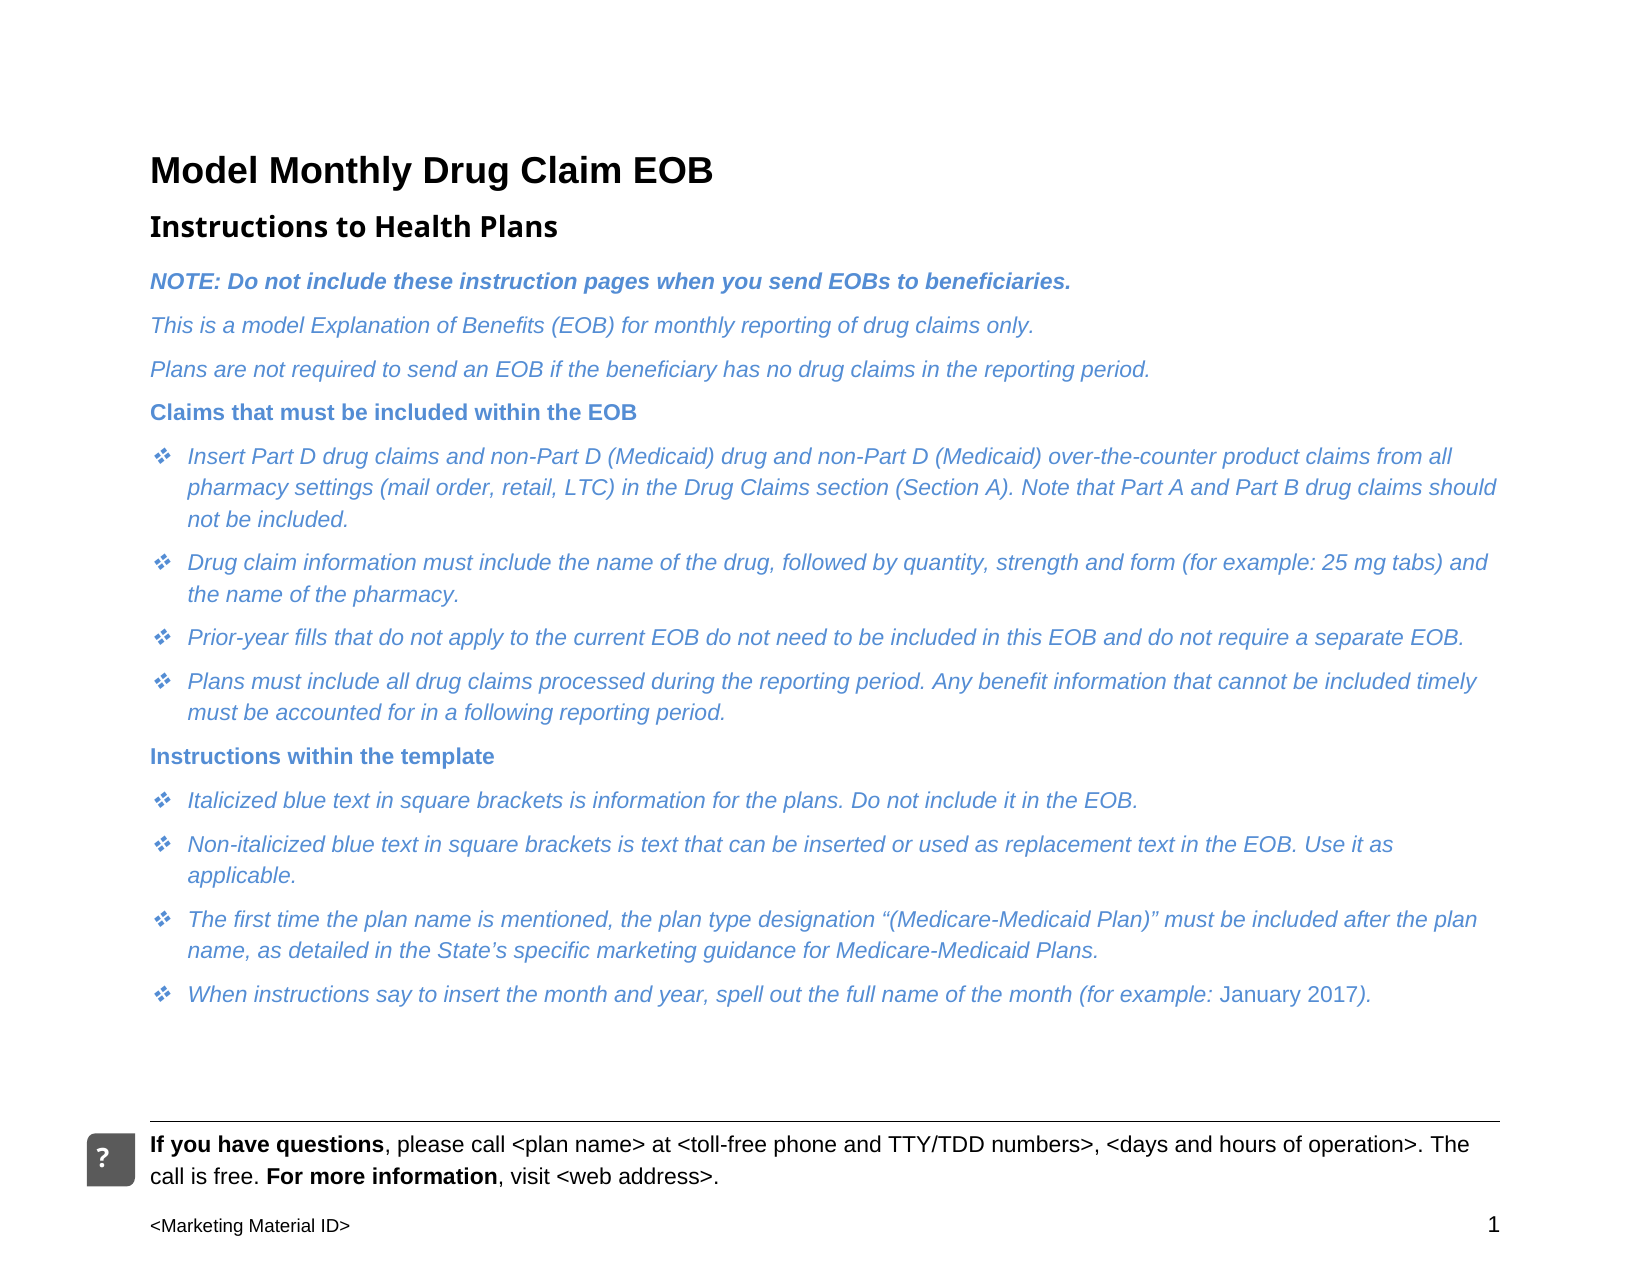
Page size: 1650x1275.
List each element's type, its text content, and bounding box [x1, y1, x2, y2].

text Claims that must be included within the EOB [150, 396, 1500, 427]
list Prior-year fills that do not apply to the current EOB do not need to be included in this EOB and do not require a separate EOB. [150, 621, 1500, 652]
text Instructions within the template [150, 739, 1500, 771]
list Insert Part D drug claims and non-Part D (Medicaid) drug and non-Part D (Medicaid) over-the-counter product claims from all pharmacy settings (mail order, retail, LTC) in the Drug Claims section (Section A). Note that Part A and Part B drug claims should not be included. [150, 439, 1500, 533]
list When instructions say to insert the month and year, spell out the full name of the month (for example: January 2017). [150, 977, 1500, 1008]
list Plans must include all drug claims processed during the reporting period. Any benefit information that cannot be included timely must be accounted for in a following reporting period. [150, 664, 1500, 727]
text This is a model Explanation of Benefits (EOB) for monthly reporting of drug claims only. [150, 308, 1500, 339]
list Drug claim information must include the name of the drug, followed by quantity, strength and form (for example: 25 mg tabs) and the name of the pharmacy. [150, 546, 1500, 608]
text NOTE: Do not include these instruction pages when you send EOBs to beneficiaries. [150, 264, 1500, 296]
list The first time the plan name is mentioned, the plan type designation “(Medicare-Medicaid Plan)” must be included after the plan name, as detailed in the State’s specific marketing guidance for Medicare-Medicaid Plans. [150, 902, 1500, 964]
list Italicized blue text in square brackets is information for the plans. Do not include it in the EOB. [150, 783, 1500, 814]
subtitle Instructions to Health Plans [150, 212, 1500, 244]
text Plans are not required to send an EOB if the beneficiary has no drug claims in the reporting period. [150, 352, 1500, 383]
title Model Monthly Drug Claim EOB [150, 150, 1500, 192]
list Non-italicized blue text in square brackets is text that can be inserted or used as replacement text in the EOB. Use it as applicable. [150, 827, 1500, 889]
